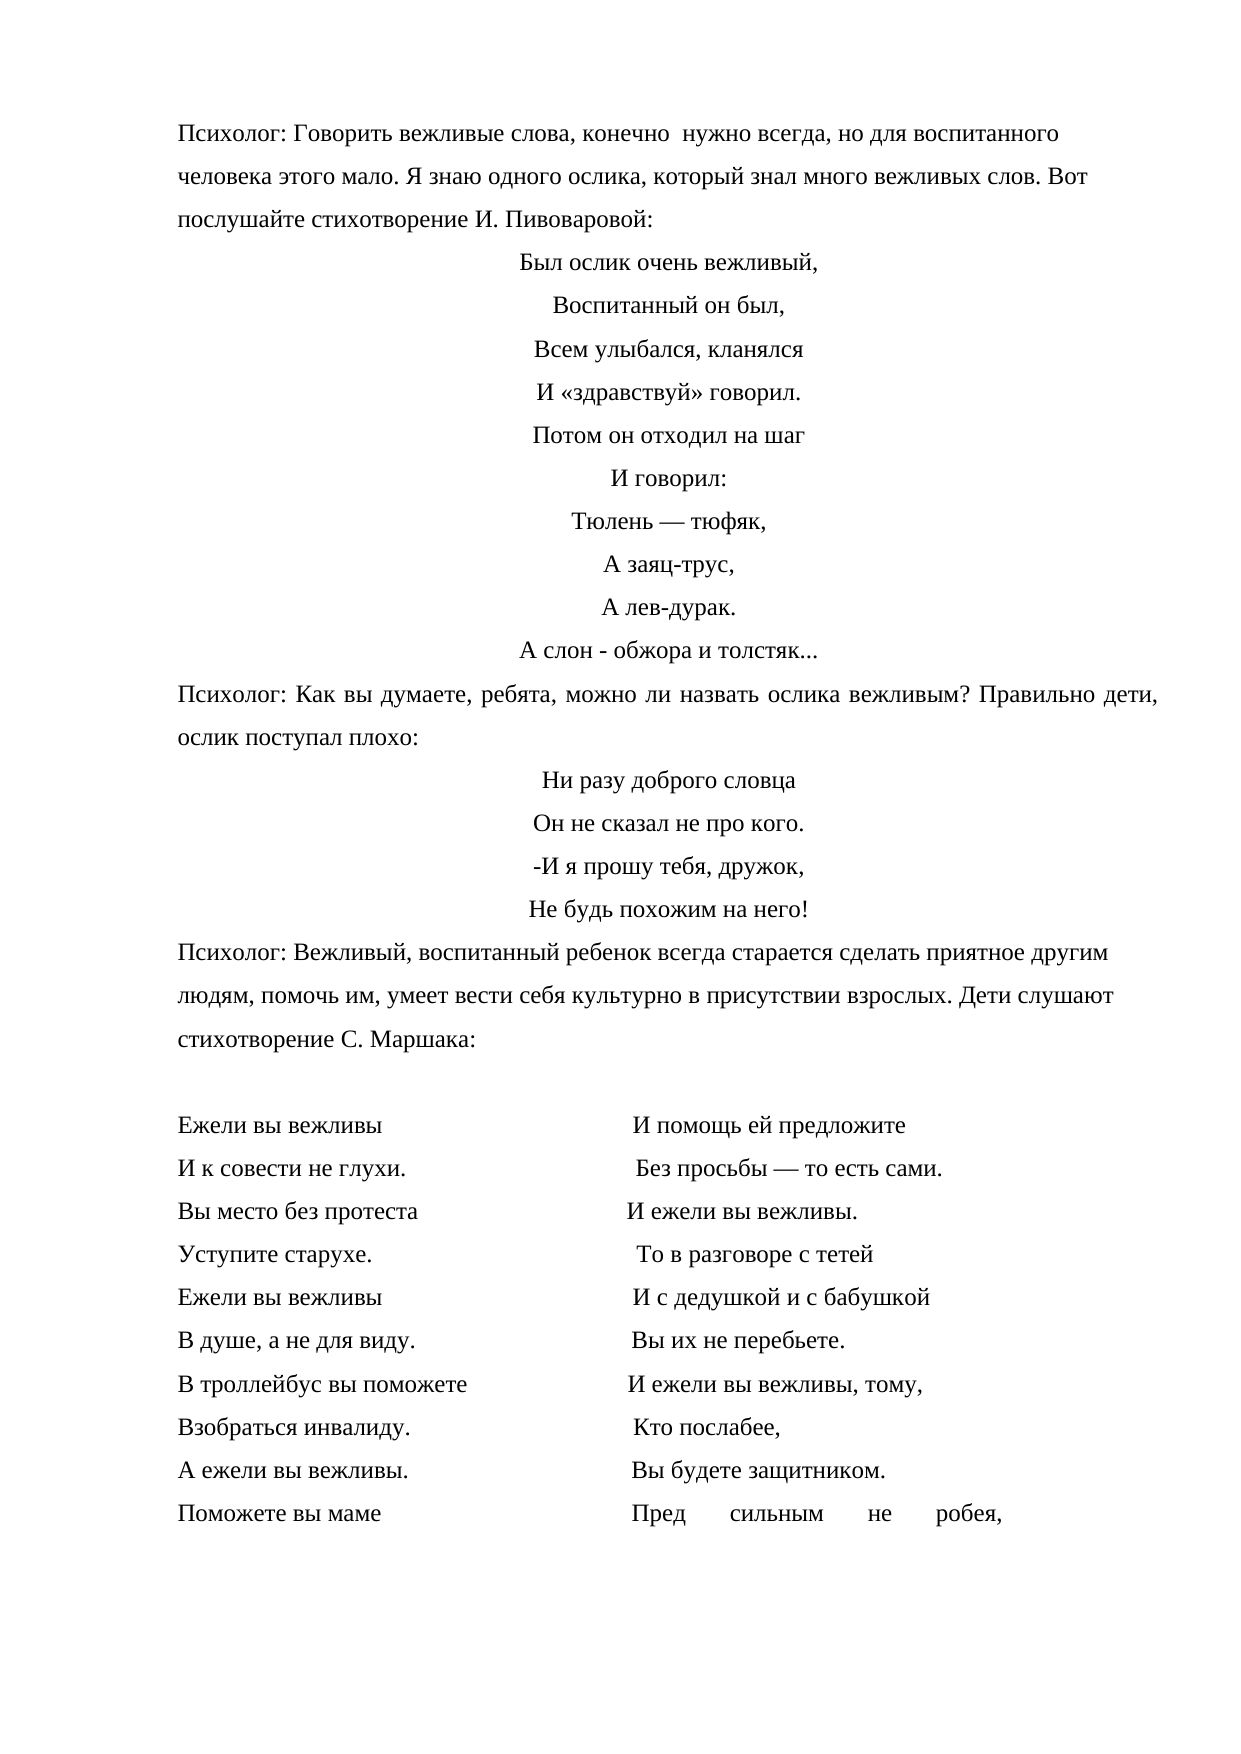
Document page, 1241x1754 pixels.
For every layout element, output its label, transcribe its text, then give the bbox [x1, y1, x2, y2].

text Уступите старухе. То в разговоре с тетей [177, 1239, 1160, 1268]
text И говорил: [177, 463, 1160, 492]
text А слон - обжора и толстяк... [177, 636, 1160, 664]
text Воспитанный он был, [177, 291, 1160, 319]
text Вы место без протеста И ежели вы вежливы. [177, 1196, 1160, 1225]
text Взобраться инвалиду. Кто послабее, [177, 1412, 1160, 1441]
text А ежели вы вежливы. Вы будете защитником. [177, 1455, 1160, 1484]
text Психолог: Как вы думаете, ребята, можно ли назвать ослика вежливым? Правильно дети, ослик поступал плохо: [177, 679, 1160, 751]
text Тюлень — тюфяк, [177, 506, 1160, 535]
text Потом он отходил на шаг [177, 420, 1160, 449]
text И «здравствуй» говорил. [177, 377, 1160, 406]
text Всем улыбался, кланялся [177, 334, 1160, 362]
text Ни разу доброго словца [177, 765, 1160, 794]
text Поможете вы маме Пред сильным не робея, [177, 1498, 1160, 1527]
text -И я прошу тебя, дружок, [177, 851, 1160, 880]
text А лев-дурак. [177, 592, 1160, 621]
text В душе, а не для виду. Вы их не перебьете. [177, 1326, 1160, 1354]
text Психолог: Говорить вежливые слова, конечно нужно всегда, но для воспитанного человека этого мало. Я знаю одного ослика, который знал много вежливых слов. Вот послушайте стихотворение И. Пивоваровой: [177, 118, 1160, 233]
text Ежели вы вежливы И с дедушкой и с бабушкой [177, 1282, 1160, 1311]
text В троллейбус вы поможете И ежели вы вежливы, тому, [177, 1369, 1160, 1397]
text Психолог: Вежливый, воспитанный ребенок всегда старается сделать приятное другим людям, помочь им, умеет вести себя культурно в присутствии взрослых. Дети слушают стихотворение С. Маршака: [177, 937, 1160, 1052]
text Ежели вы вежливы И помощь ей предложите [177, 1110, 1160, 1139]
text Не будь похожим на него! [177, 894, 1160, 923]
text И к совести не глухи. Без просьбы — то есть сами. [177, 1153, 1160, 1182]
text А заяц-трус, [177, 549, 1160, 578]
text Был ослик очень вежливый, [177, 247, 1160, 276]
text Он не сказал не про кого. [177, 808, 1160, 837]
